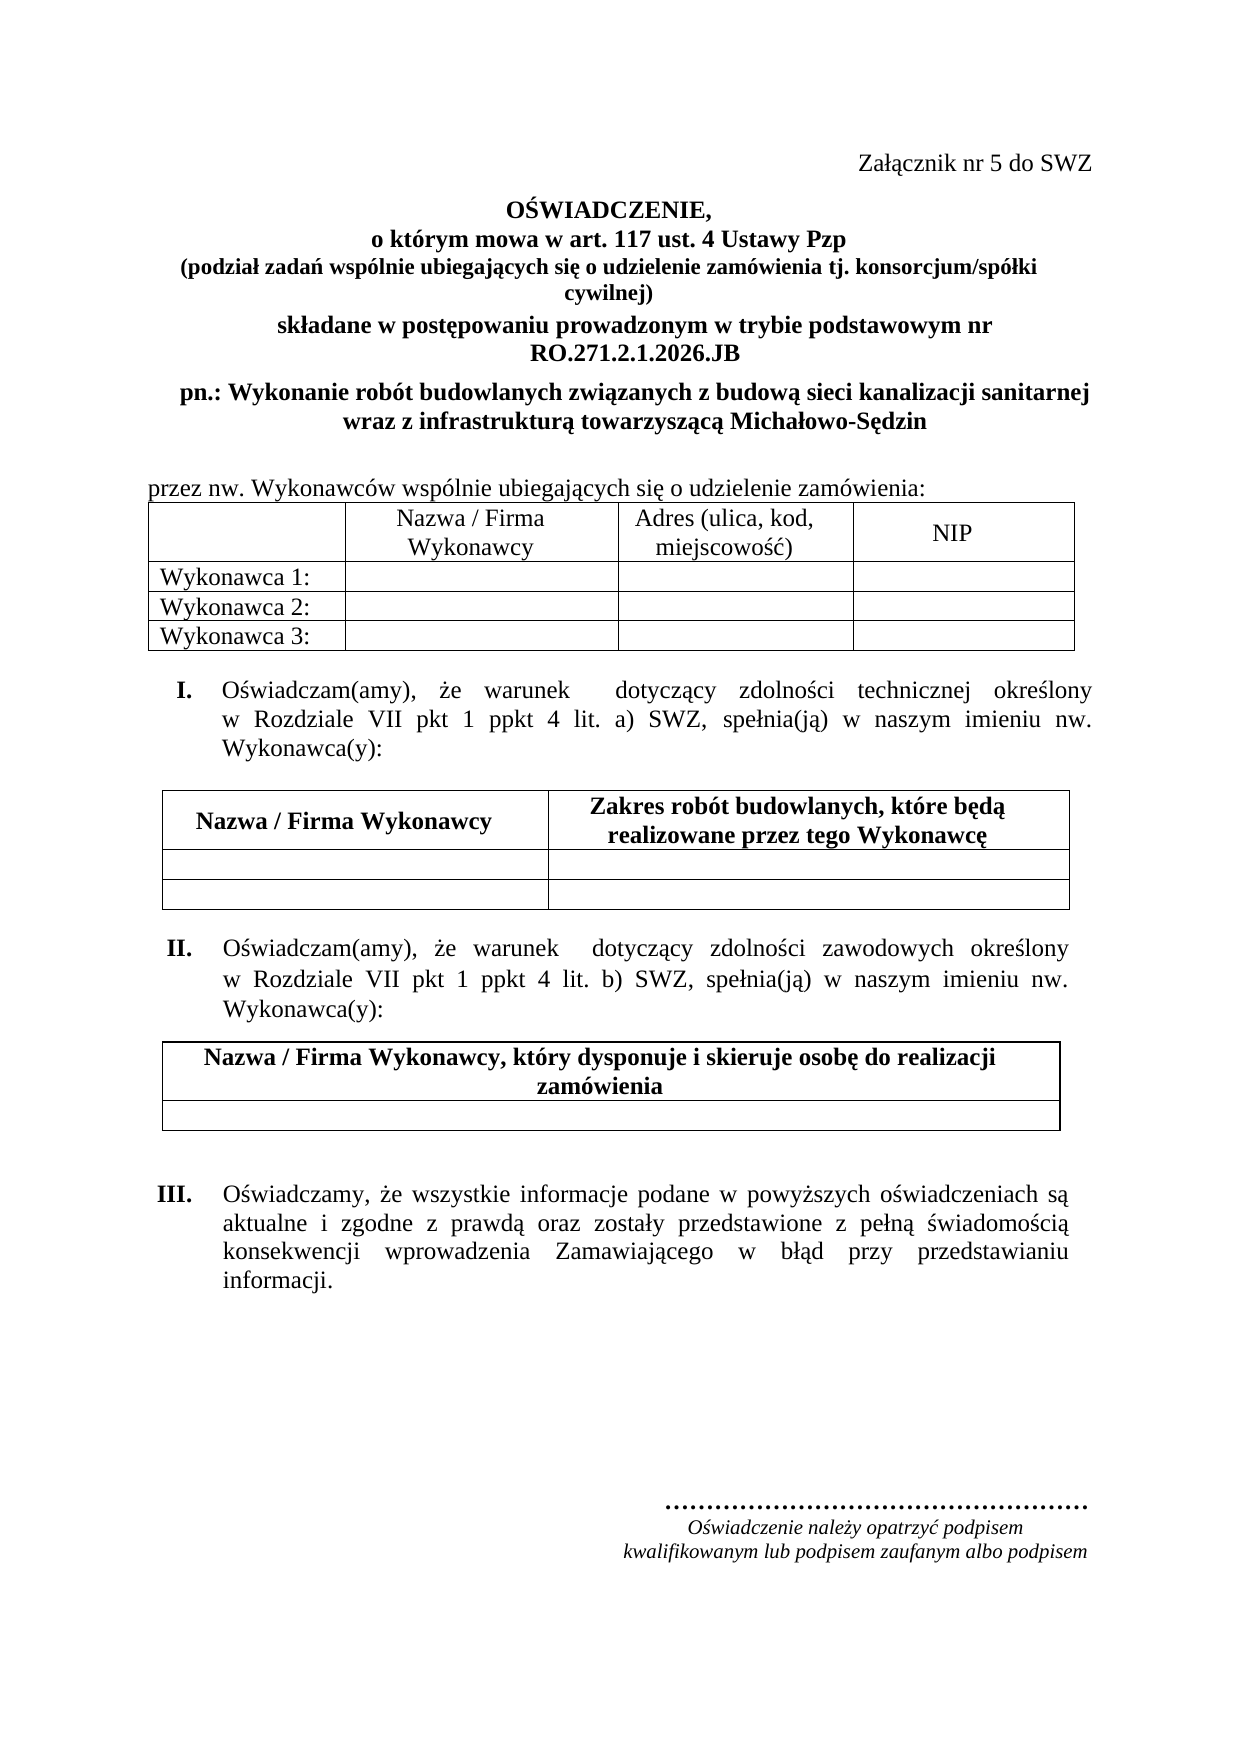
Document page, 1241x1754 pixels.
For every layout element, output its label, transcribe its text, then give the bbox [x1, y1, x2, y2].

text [620, 1515, 1092, 1563]
list Oświadczam(amy), że warunek dotyczący zdolności zawodowych określony w Rozdziale VII pkt 1 ppkt 4 lit. b) SWZ, spełnia(ją) w naszym imieniu nw. Wykonawca(y): [192, 933, 1069, 1023]
text …………………………………………… [590, 1486, 1092, 1515]
table_header NIP [854, 503, 1074, 561]
text przez nw. Wykonawców wspólnie ubiegających się o udzielenie zamówienia: [148, 473, 1069, 502]
table_cell [346, 562, 618, 591]
table_header [149, 503, 345, 561]
table_cell [854, 621, 1074, 650]
text o którym mowa w art. 117 ust. 4 Ustawy Pzp [148, 224, 1069, 253]
list Oświadczam(amy), że warunek dotyczący zdolności technicznej określony w Rozdziale VII pkt 1 ppkt 4 lit. a) SWZ, spełnia(ją) w naszym imieniu nw. Wykonawca(y): [192, 675, 1092, 762]
table_cell [854, 592, 1074, 620]
table_cell [163, 850, 548, 879]
table_cell [619, 592, 853, 620]
text (podział zadań wspólnie ubiegających się o udzielenie zamówienia tj. konsorcjum/spółki cywilnej) [148, 253, 1069, 306]
table_cell [619, 621, 853, 650]
table_cell [163, 1101, 1059, 1130]
text Załącznik nr 5 do SWZ [148, 148, 1092, 176]
table_cell [549, 880, 1069, 908]
text pn.: Wykonanie robót budowlanych związanych z budową sieci kanalizacji sanitarnej wraz z infrastrukturą towarzyszącą Michałowo-Sędzin [177, 377, 1092, 435]
table_header Nazwa / Firma Wykonawcy [163, 791, 548, 849]
table_header Nazwa / Firma Wykonawcy, który dysponuje i skieruje osobę do realizacji zamówienia [163, 1043, 1059, 1100]
text składane w postępowaniu prowadzonym w trybie podstawowym nr RO.271.2.1.2026.JB [177, 310, 1092, 367]
table_cell Wykonawca 2: [149, 592, 345, 620]
table_cell [346, 592, 618, 620]
table_cell [346, 621, 618, 650]
table_cell [854, 562, 1074, 591]
table_cell [549, 850, 1069, 879]
table_header Adres (ulica, kod, miejscowość) [619, 503, 853, 561]
table_header Zakres robót budowlanych, które będą realizowane przez tego Wykonawcę [549, 791, 1069, 849]
table_cell Wykonawca 3: [149, 621, 345, 650]
table_cell Wykonawca 1: [149, 562, 345, 591]
text OŚWIADCZENIE, [148, 195, 1069, 224]
table_cell [163, 880, 548, 908]
table_header Nazwa / Firma Wykonawcy [346, 503, 618, 561]
list Oświadczamy, że wszystkie informacje podane w powyższych oświadczeniach są aktualne i zgodne z prawdą oraz zostały przedstawione z pełną świadomością konsekwencji wprowadzenia Zamawiającego w błąd przy przedstawianiu informacji. [192, 1179, 1069, 1294]
table_cell [619, 562, 853, 591]
